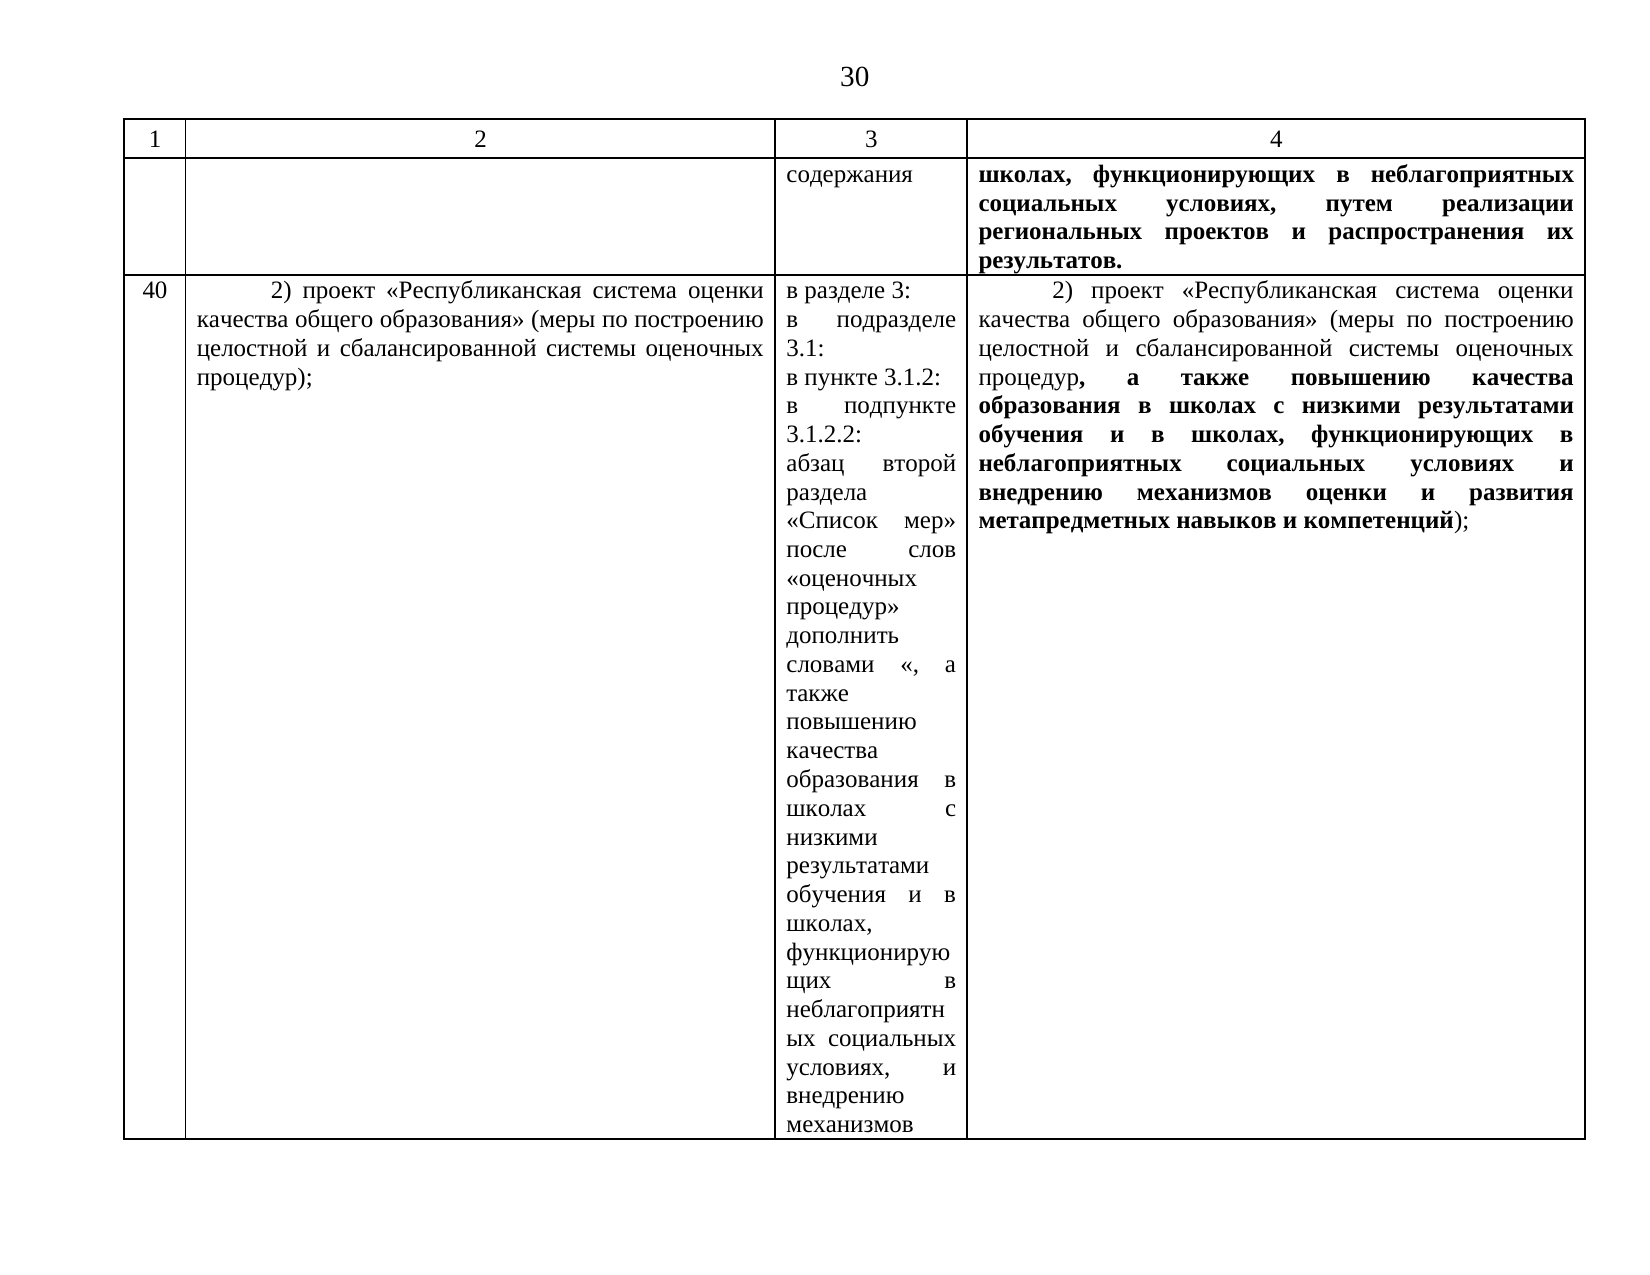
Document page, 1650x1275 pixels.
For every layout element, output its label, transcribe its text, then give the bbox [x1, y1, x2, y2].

table_cell [125, 159, 185, 274]
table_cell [968, 276, 1584, 1138]
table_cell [776, 159, 966, 274]
table_cell [125, 276, 185, 1138]
table_header 4 [968, 120, 1584, 157]
table_header 3 [776, 120, 966, 157]
table_header 2 [186, 120, 774, 157]
table_header 1 [125, 120, 185, 157]
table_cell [968, 159, 1584, 274]
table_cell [776, 276, 966, 1138]
table_cell - [186, 159, 774, 274]
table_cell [186, 276, 774, 1138]
